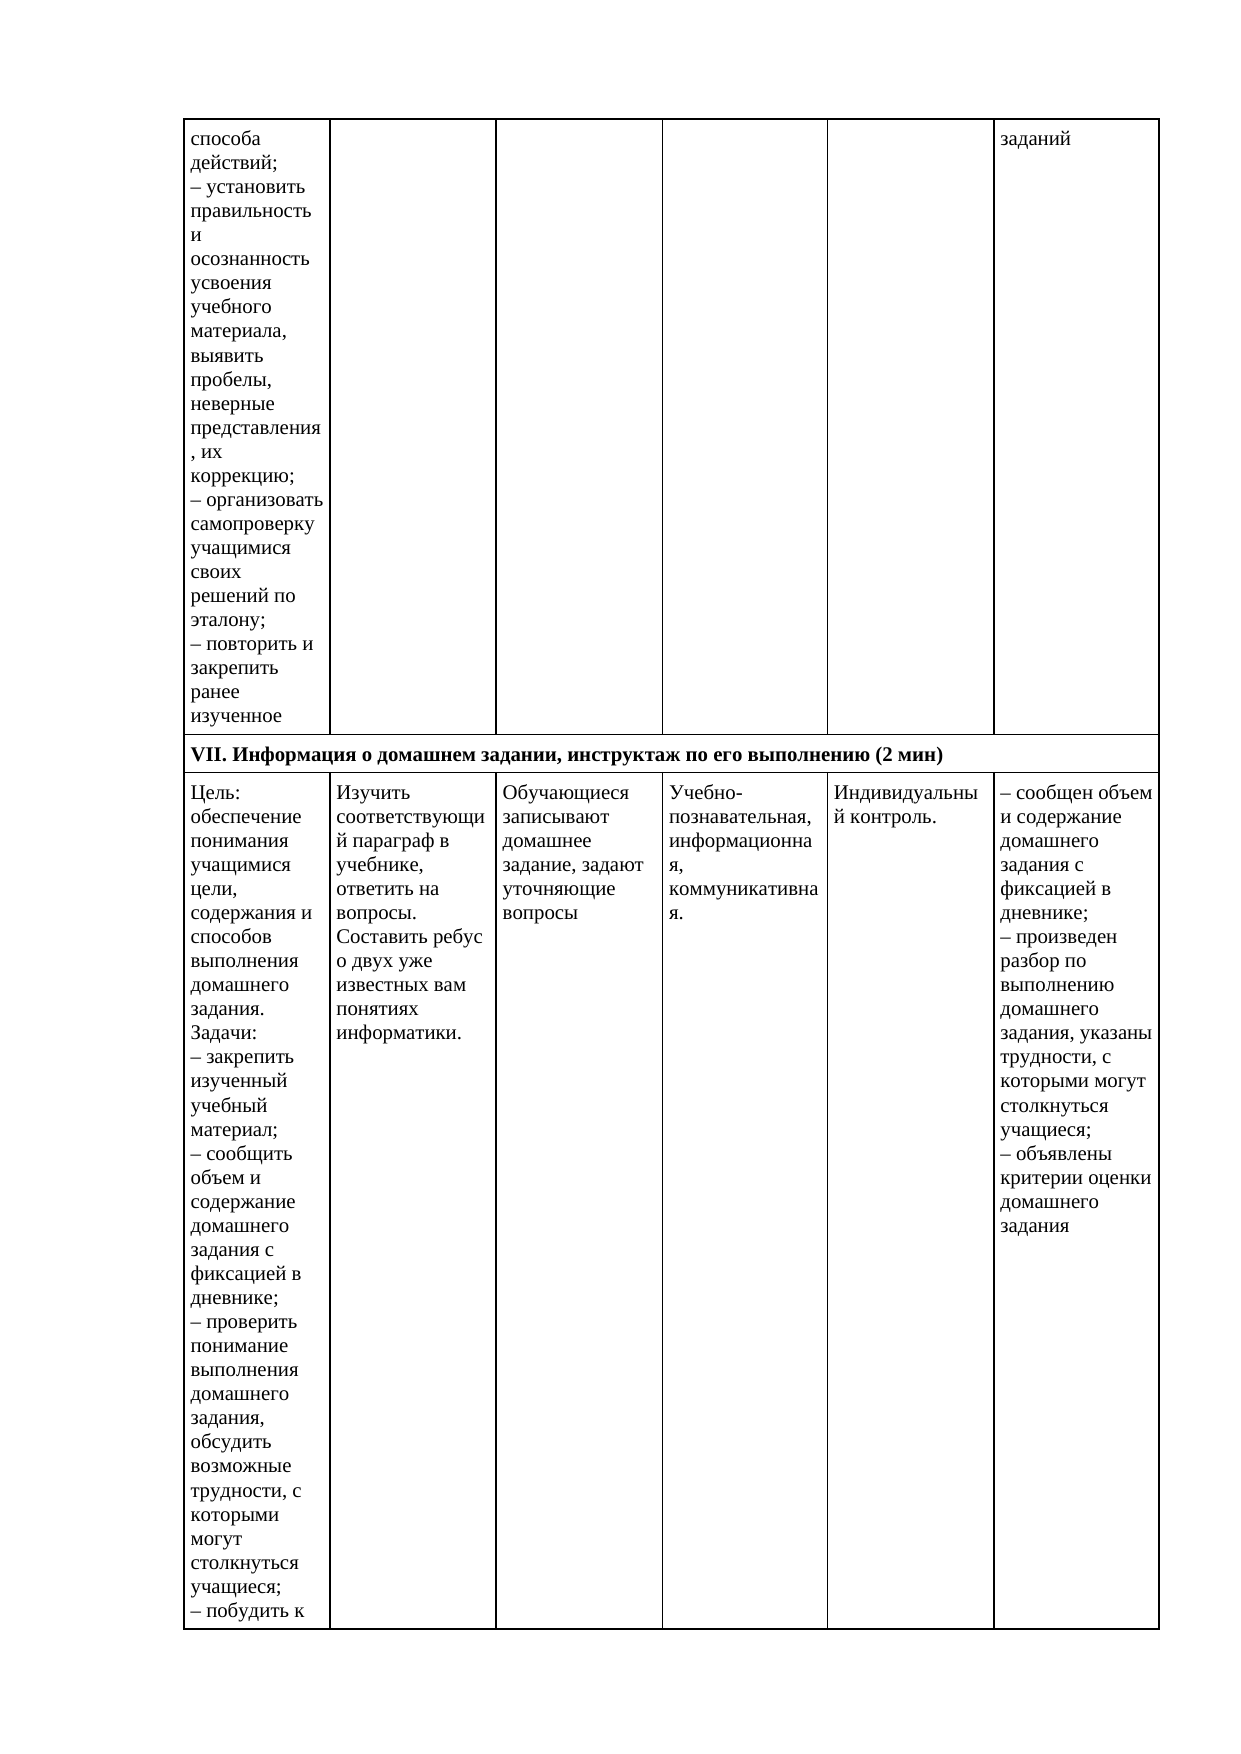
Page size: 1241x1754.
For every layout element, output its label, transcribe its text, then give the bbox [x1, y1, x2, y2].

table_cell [663, 773, 827, 1628]
table_cell VII. Информация о домашнем задании, инструктаж по его выполнению (2 мин) [185, 735, 1158, 772]
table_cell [828, 120, 993, 734]
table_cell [663, 120, 827, 734]
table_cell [331, 773, 495, 1628]
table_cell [185, 120, 329, 734]
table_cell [995, 773, 1158, 1628]
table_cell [497, 120, 662, 734]
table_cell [995, 120, 1158, 734]
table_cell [828, 773, 993, 1628]
table_cell [331, 120, 495, 734]
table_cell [497, 773, 662, 1628]
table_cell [185, 773, 329, 1628]
